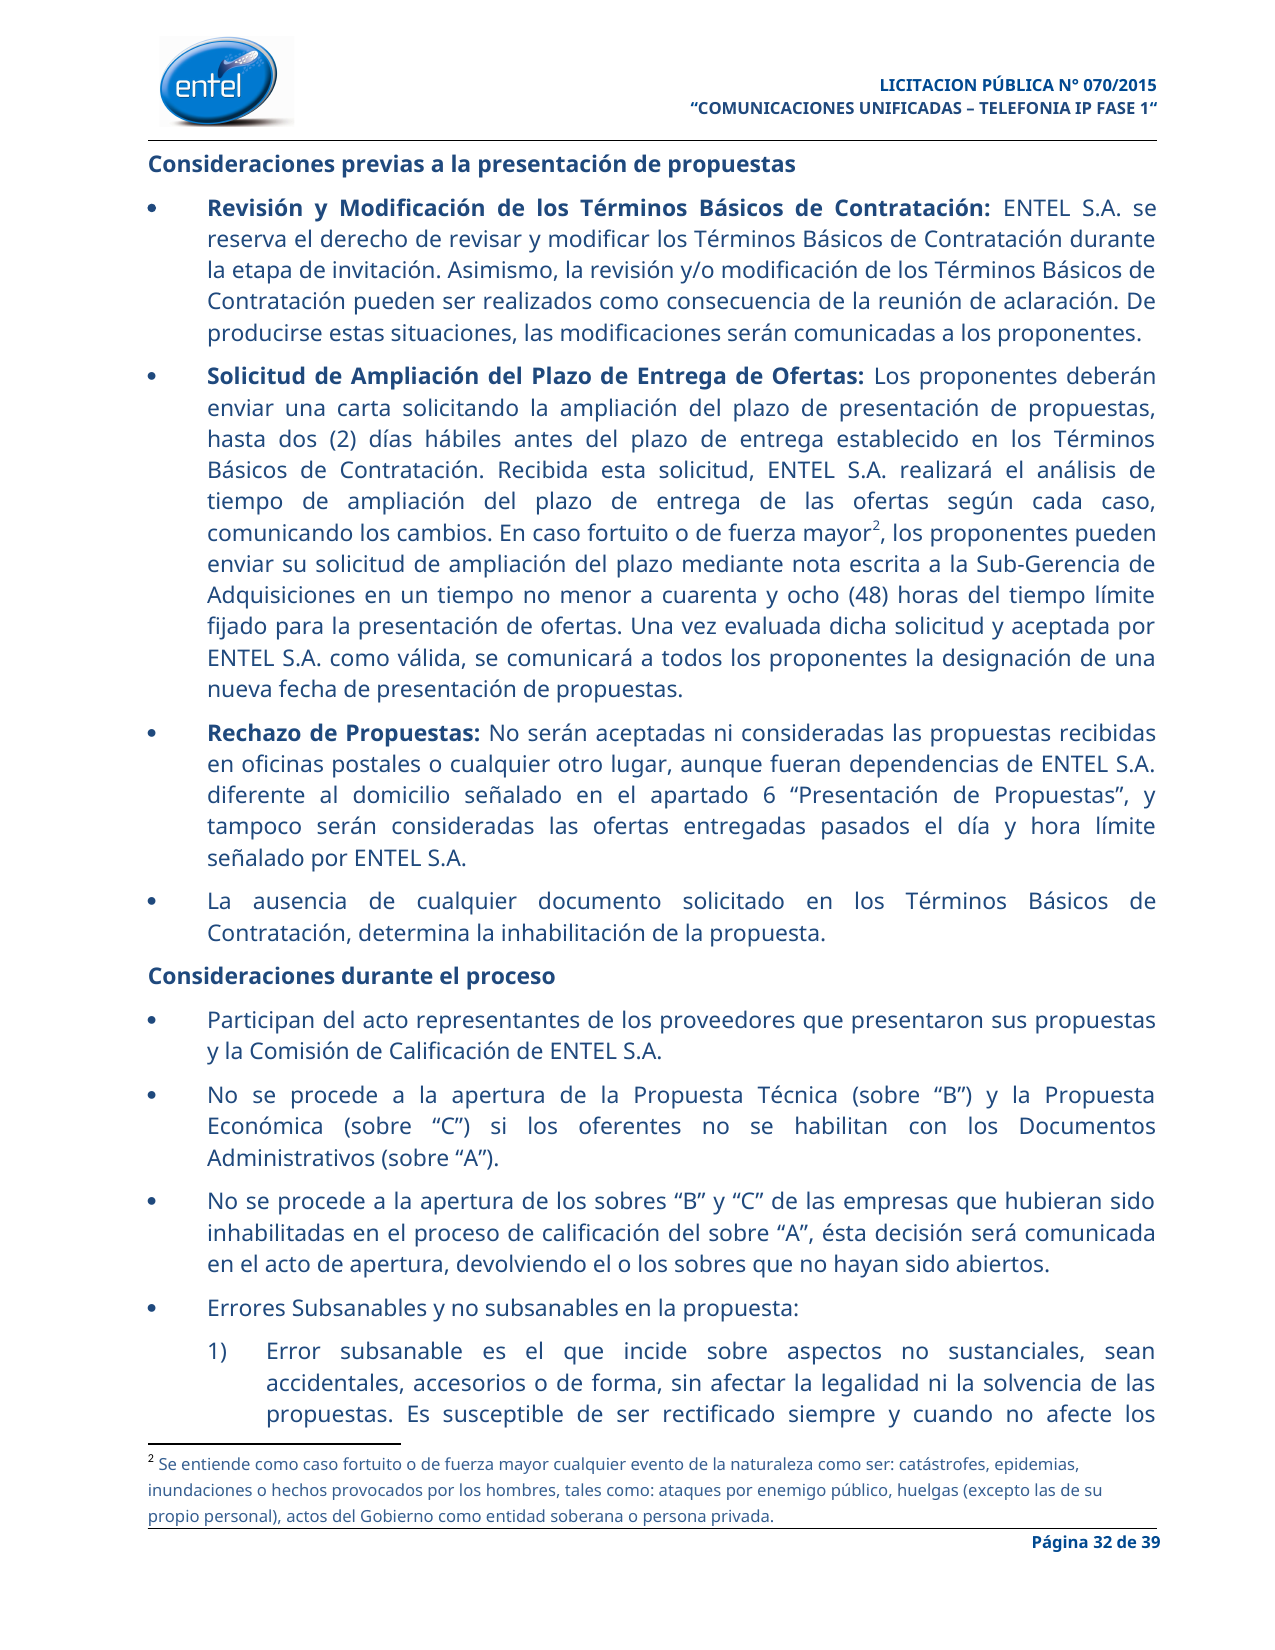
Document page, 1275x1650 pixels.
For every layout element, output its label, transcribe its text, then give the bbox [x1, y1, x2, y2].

list La ausencia de cualquier documento solicitado en los Términos Básicos de Contratación, determina la inhabilitación de la propuesta. [148, 885, 1157, 948]
list Solicitud de Ampliación del Plazo de Entrega de Ofertas: Los proponentes deberán enviar una carta solicitando la ampliación del plazo de presentación de propuestas, hasta dos (2) días hábiles antes del plazo de entrega establecido en los Términos Básicos de Contratación. Recibida esta solicitud, ENTEL S.A. realizará el análisis de tiempo de ampliación del plazo de entrega de las ofertas según cada caso, comunicando los cambios. En caso fortuito o de fuerza mayor, los proponentes pueden enviar su solicitud de ampliación del plazo mediante nota escrita a la Sub-Gerencia de Adquisiciones en un tiempo no menor a cuarenta y ocho (48) horas del tiempo límite fijado para la presentación de ofertas. Una vez evaluada dicha solicitud y aceptada por ENTEL S.A. como válida, se comunicará a todos los proponentes la designación de una nueva fecha de presentación de propuestas. [148, 360, 1157, 704]
list No se procede a la apertura de la Propuesta Técnica (sobre “B”) y la Propuesta Económica (sobre “C”) si los oferentes no se habilitan con los Documentos Administrativos (sobre “A”). [148, 1079, 1157, 1173]
list Rechazo de Propuestas: No serán aceptadas ni consideradas las propuestas recibidas en oficinas postales o cualquier otro lugar, aunque fueran dependencias de ENTEL S.A. diferente al domicilio señalado en el apartado 6 “Presentación de Propuestas”, y tampoco serán consideradas las ofertas entregadas pasados el día y hora límite señalado por ENTEL S.A. [148, 716, 1157, 873]
text Consideraciones durante el proceso [148, 960, 1157, 991]
list Participan del acto representantes de los proveedores que presentaron sus propuestas y la Comisión de Calificación de ENTEL S.A. [148, 1004, 1157, 1066]
list Revisión y Modificación de los Términos Básicos de Contratación: ENTEL S.A. se reserva el derecho de revisar y modificar los Términos Básicos de Contratación durante la etapa de invitación. Asimismo, la revisión y/o modificación de los Términos Básicos de Contratación pueden ser realizados como consecuencia de la reunión de aclaración. De producirse estas situaciones, las modificaciones serán comunicadas a los proponentes. [148, 191, 1157, 348]
picture [159, 36, 295, 127]
list Errores Subsanables y no subsanables en la propuesta: [148, 1291, 1157, 1323]
list No se procede a la apertura de los sobres “B” y “C” de las empresas que hubieran sido inhabilitadas en el proceso de calificación del sobre “A”, ésta decisión será comunicada en el acto de apertura, devolviendo el o los sobres que no hayan sido abiertos. [148, 1185, 1157, 1279]
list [207, 1335, 1157, 1429]
text Consideraciones previas a la presentación de propuestas [148, 148, 1157, 179]
